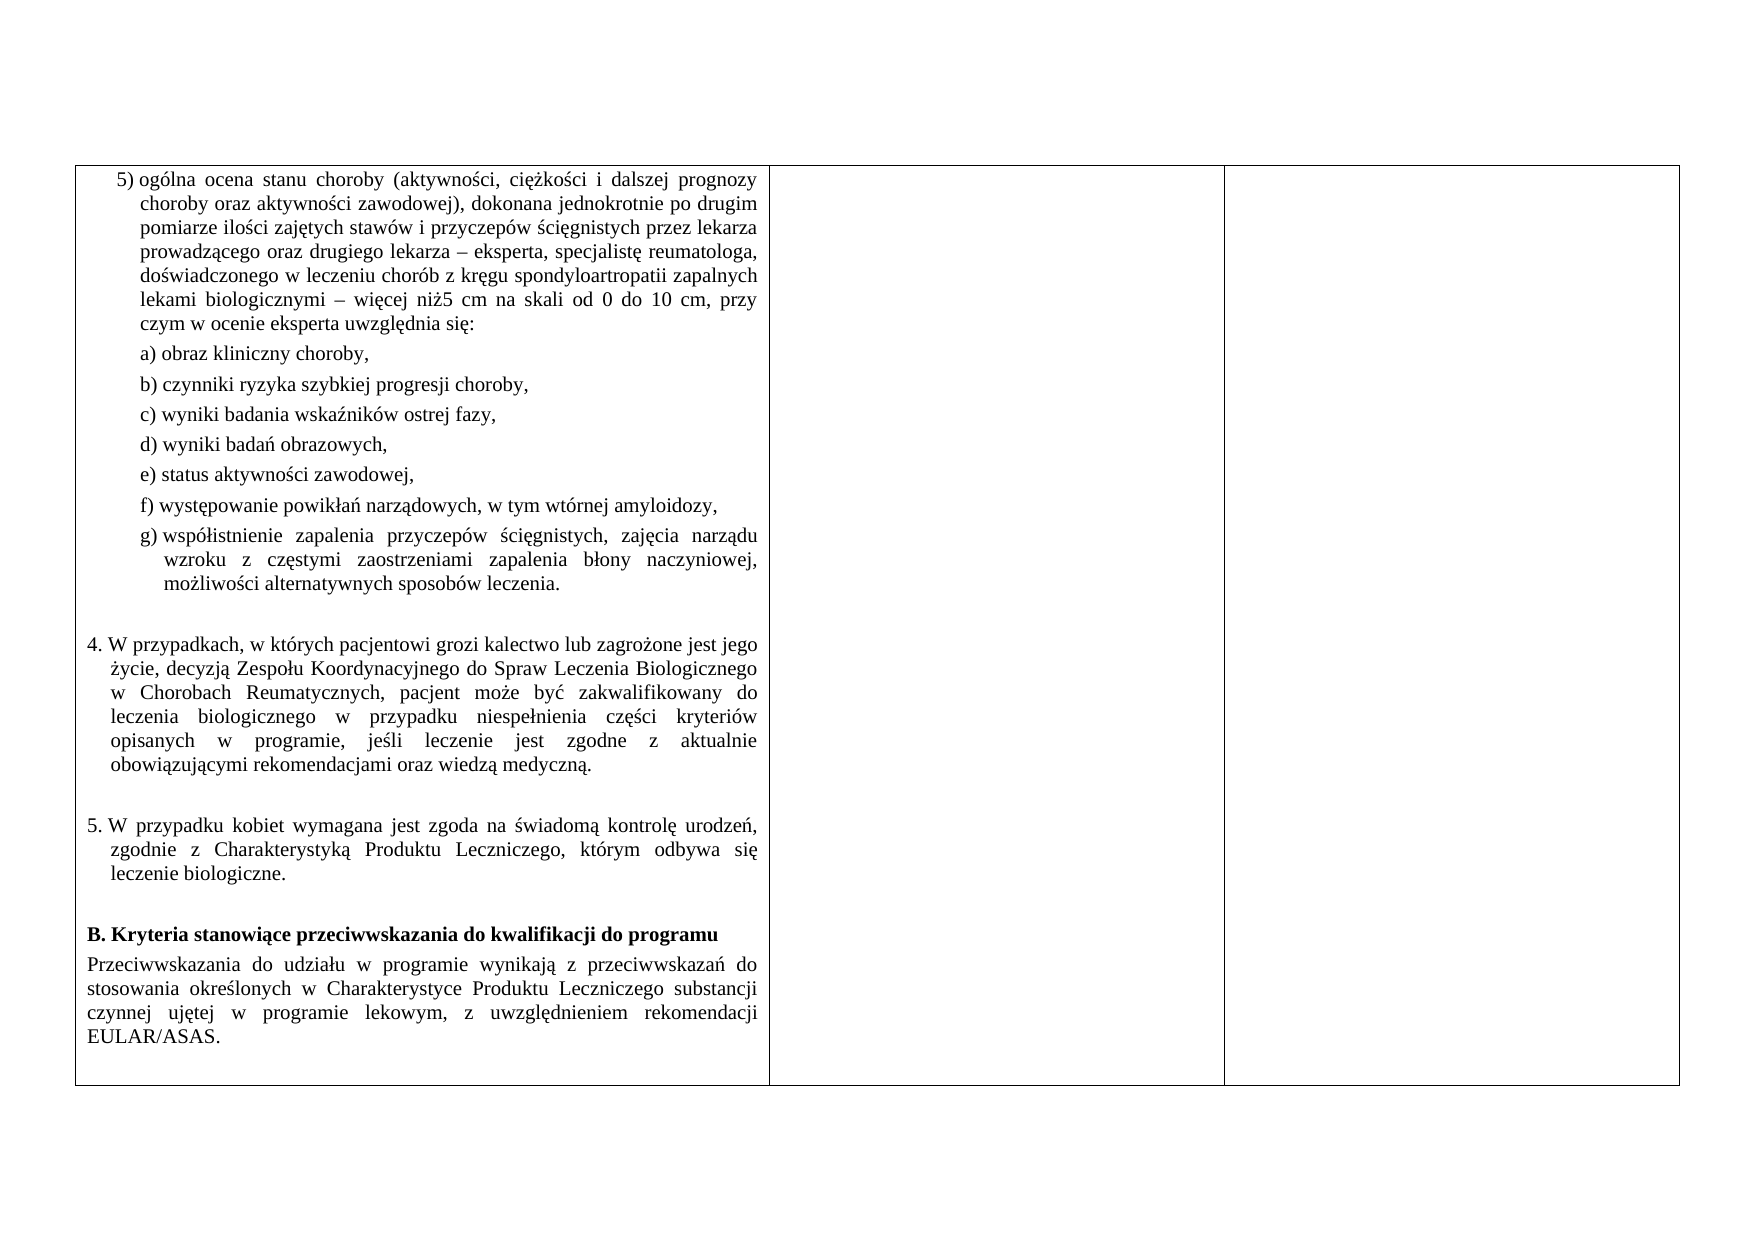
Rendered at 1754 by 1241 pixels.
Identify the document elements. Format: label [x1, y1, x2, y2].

table_cell [770, 166, 1224, 1084]
table_cell [1225, 166, 1679, 1084]
table_cell [76, 166, 769, 1084]
